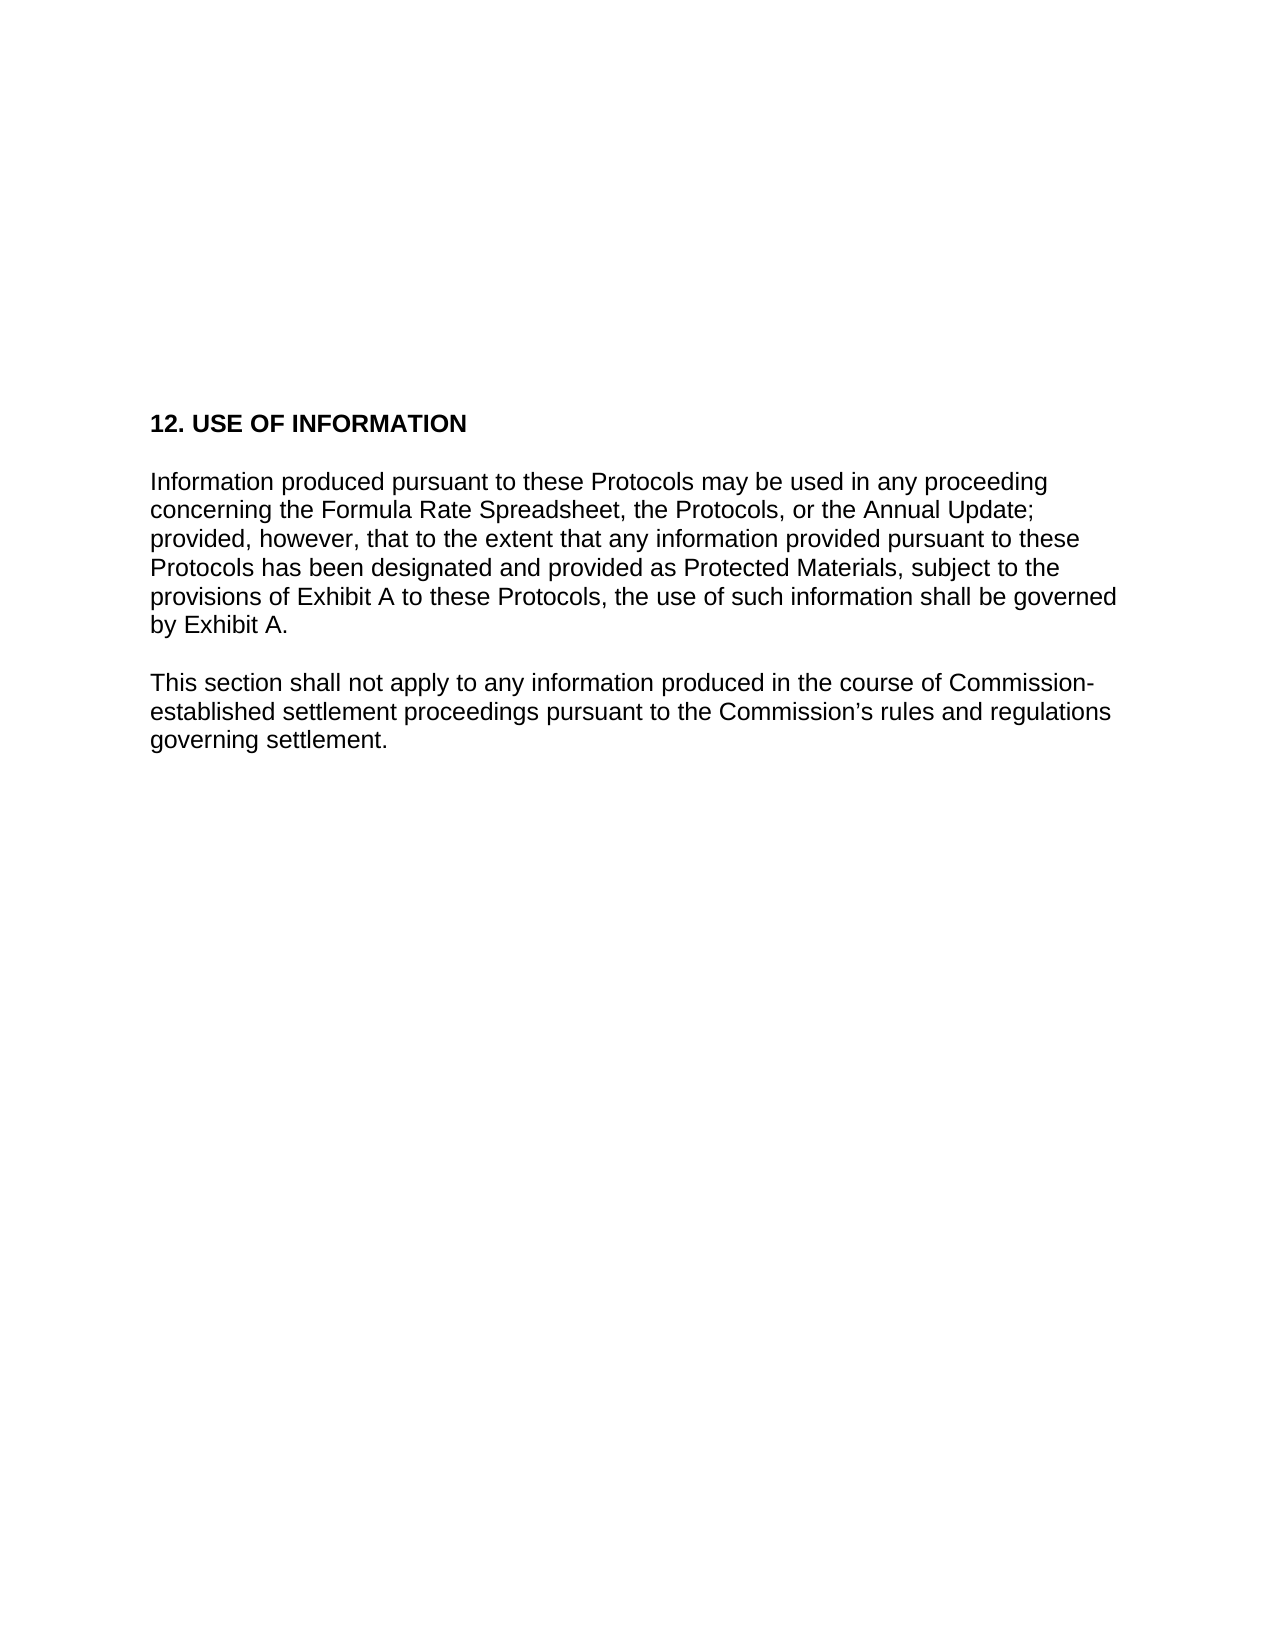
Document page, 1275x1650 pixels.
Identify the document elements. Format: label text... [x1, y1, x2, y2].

text Information produced pursuant to these Protocols may be used in any proceeding concerning the Formula Rate Spreadsheet, the Protocols, or the Annual Update; provided, however, that to the extent that any information provided pursuant to these Protocols has been designated and provided as Protected Materials, subject to the provisions of Exhibit A to these Protocols, the use of such information shall be governed by Exhibit A. [150, 467, 1121, 639]
subtitle USE OF INFORMATION [150, 409, 1133, 438]
text This section shall not apply to any information produced in the course of Commission- established settlement proceedings pursuant to the Commission’s rules and regulations governing settlement. [150, 668, 1121, 754]
